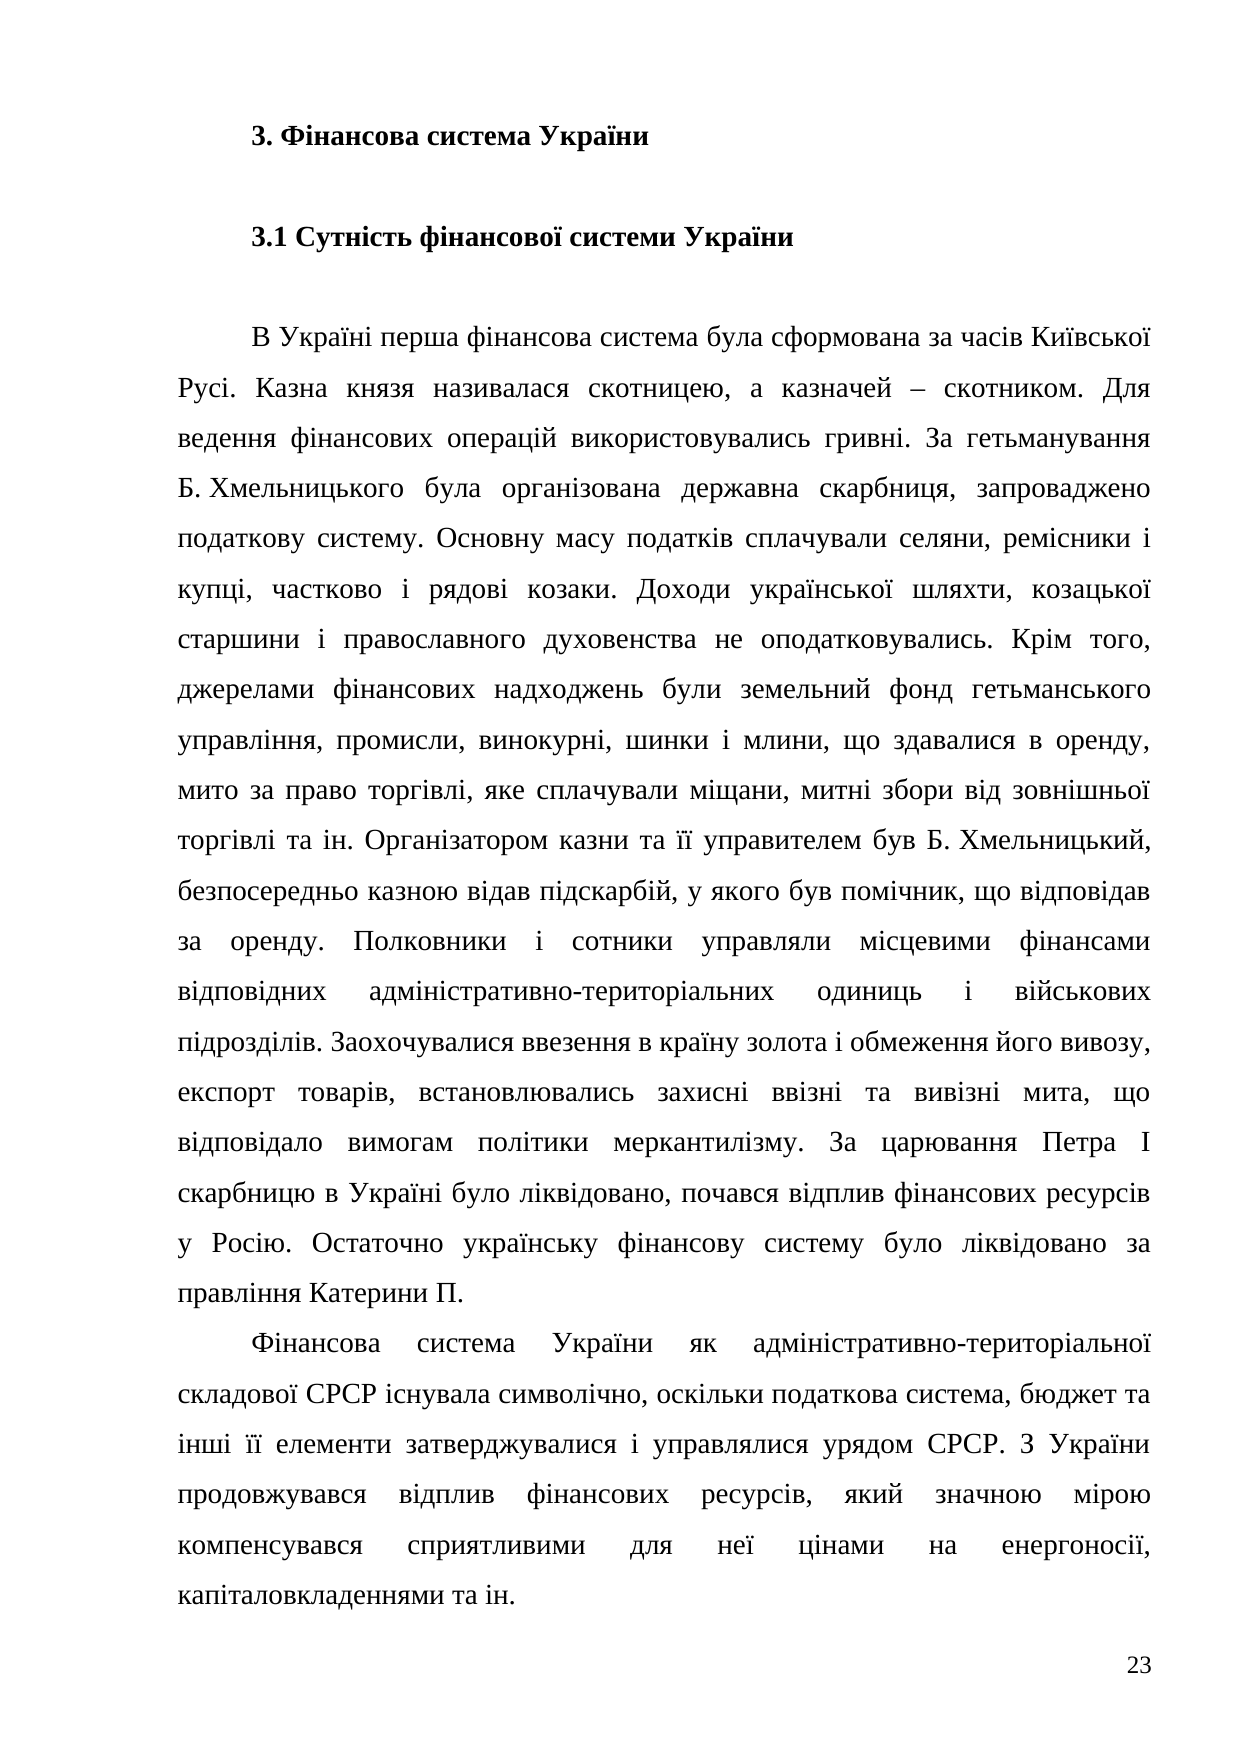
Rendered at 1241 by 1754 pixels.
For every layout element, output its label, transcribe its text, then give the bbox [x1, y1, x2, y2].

text Фінансова система України як адміністративно-територіальної складової СРСР існувала символічно, оскільки податкова система, бюджет та інші її елементи затверджувалися і управлялися урядом СРСР. З України продовжувався відплив фінансових ресурсів, який значною мірою компенсувався сприятливими для неї цінами на енергоносії, капіталовкладеннями та ін. [177, 1326, 1152, 1611]
text В Україні перша фінансова система була сформована за часів Київської Русі. Казна князя називалася скотницею, а казначей – скотником. Для ведення фінансових операцій використовувались гривні. За гетьманування Б. Хмельницького була організована державна скарбниця, запроваджено податкову систему. Основну масу податків сплачували селяни, ремісники і купці, частково і рядові козаки. Доходи української шляхти, козацької старшини і православного духовенства не оподатковувались. Крім того, джерелами фінансових надходжень були земельний фонд гетьманського управління, промисли, винокурні, шинки і млини, що здавалися в оренду, мито за право торгівлі, яке сплачували міщани, митні збори від зовнішньої торгівлі та ін. Організатором казни та її управителем був Б. Хмельницький, безпосередньо казною відав підскарбій, у якого був помічник, що відповідав за оренду. Полковники і сотники управляли місцевими фінансами відповідних адміністративно-територіальних одиниць і військових підрозділів. Заохочувалися ввезення в країну золота і обмеження його вивозу, експорт товарів, встановлювались захисні ввізні та вивізні мита, що відповідало вимогам політики меркантилізму. За царювання Петра І скарбницю в Україні було ліквідовано, почався відплив фінансових ресурсів у Росію. Остаточно українську фінансову систему було ліквідовано за правління Катерини П. [177, 319, 1152, 1309]
text 3.1 Сутність фінансової системи України [177, 219, 1152, 252]
text 3. Фінансова система України [177, 118, 1152, 152]
